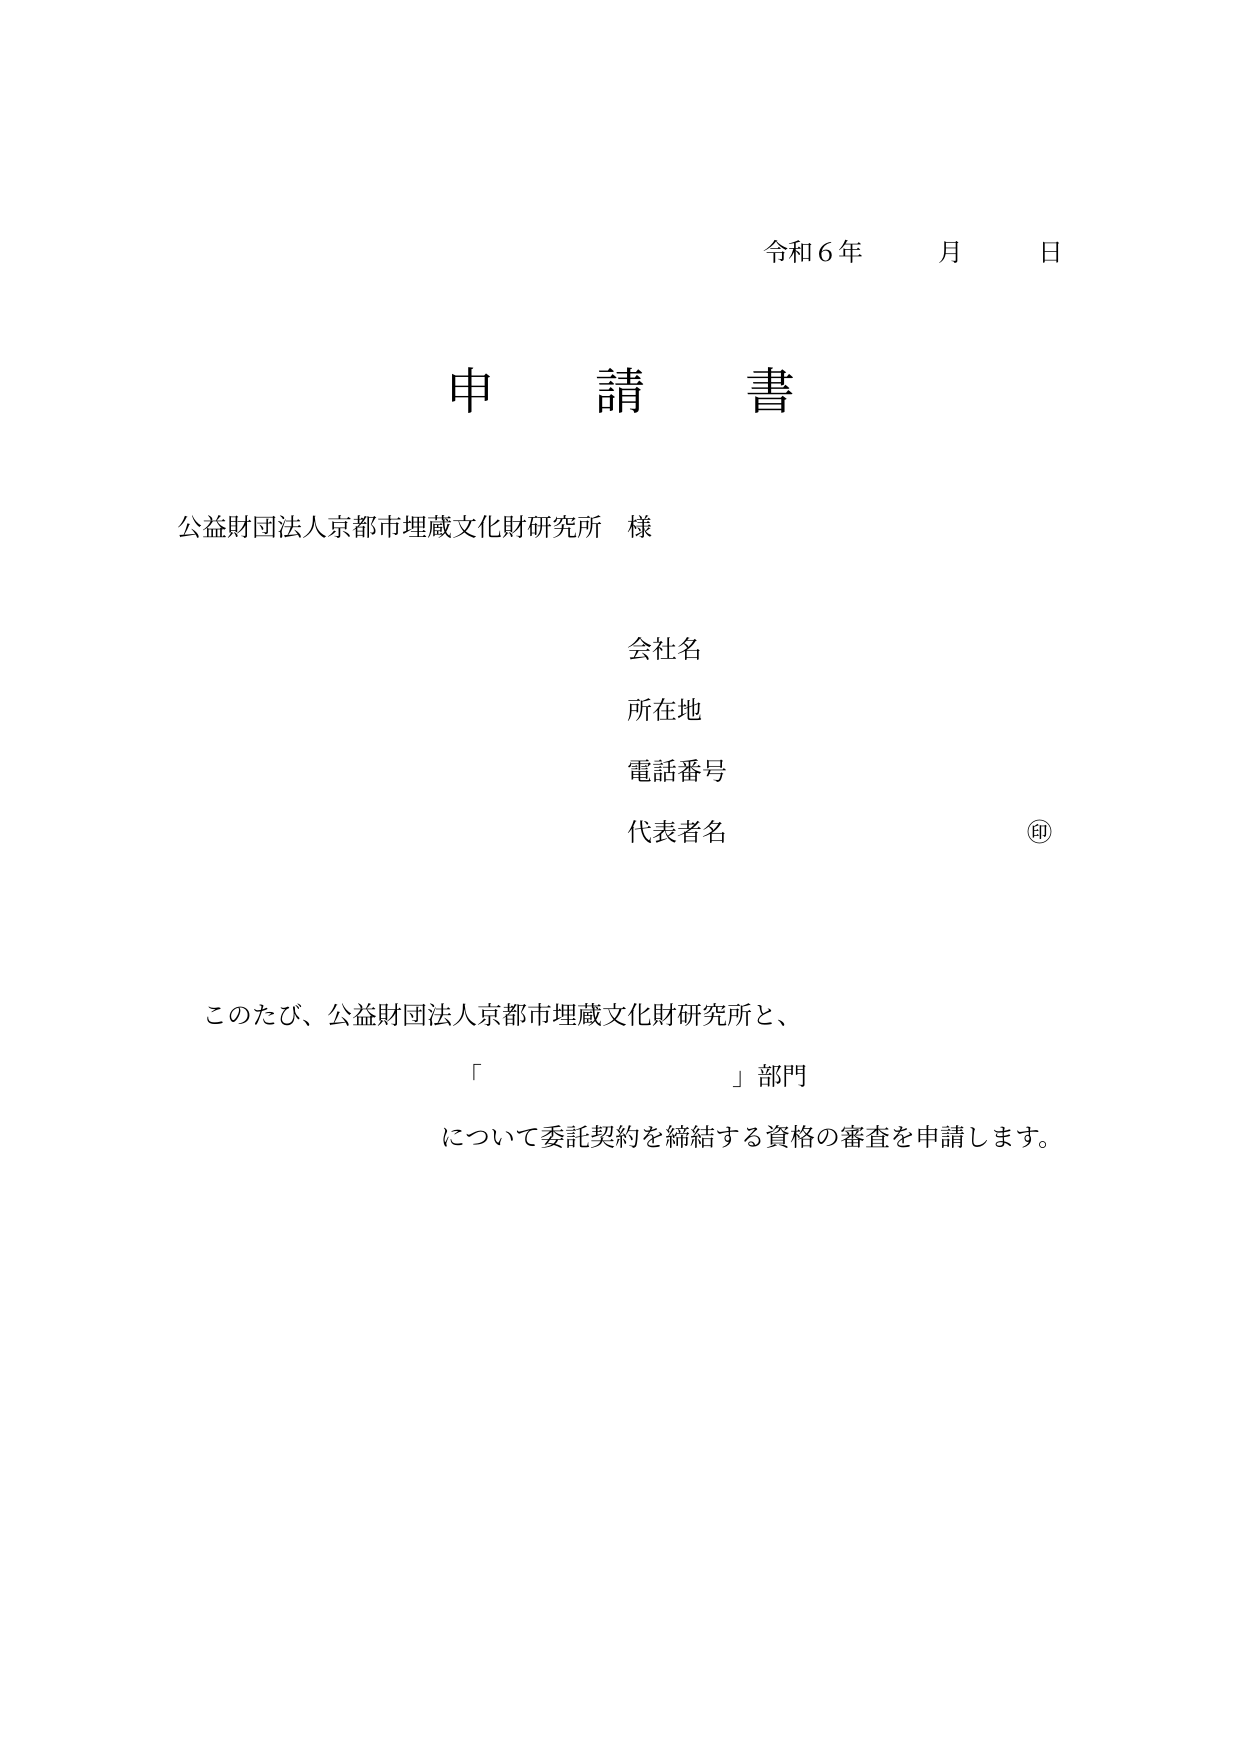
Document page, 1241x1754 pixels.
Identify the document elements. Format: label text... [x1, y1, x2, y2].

text 申 請 書 [177, 342, 1063, 434]
text 代表者名 ㊞ [177, 800, 1063, 861]
text 電話番号 [177, 739, 1063, 800]
text 令和６年 月 日 [177, 220, 1063, 281]
text 公益財団法人京都市埋蔵文化財研究所 様 [177, 495, 1063, 556]
text について委託契約を締結する資格の審査を申請します。 [177, 1105, 1063, 1166]
text 所在地 [177, 678, 1063, 739]
text 会社名 [177, 617, 1063, 678]
text 「 」部門 [177, 1044, 1063, 1105]
text このたび、公益財団法人京都市埋蔵文化財研究所と、 [177, 983, 1063, 1044]
